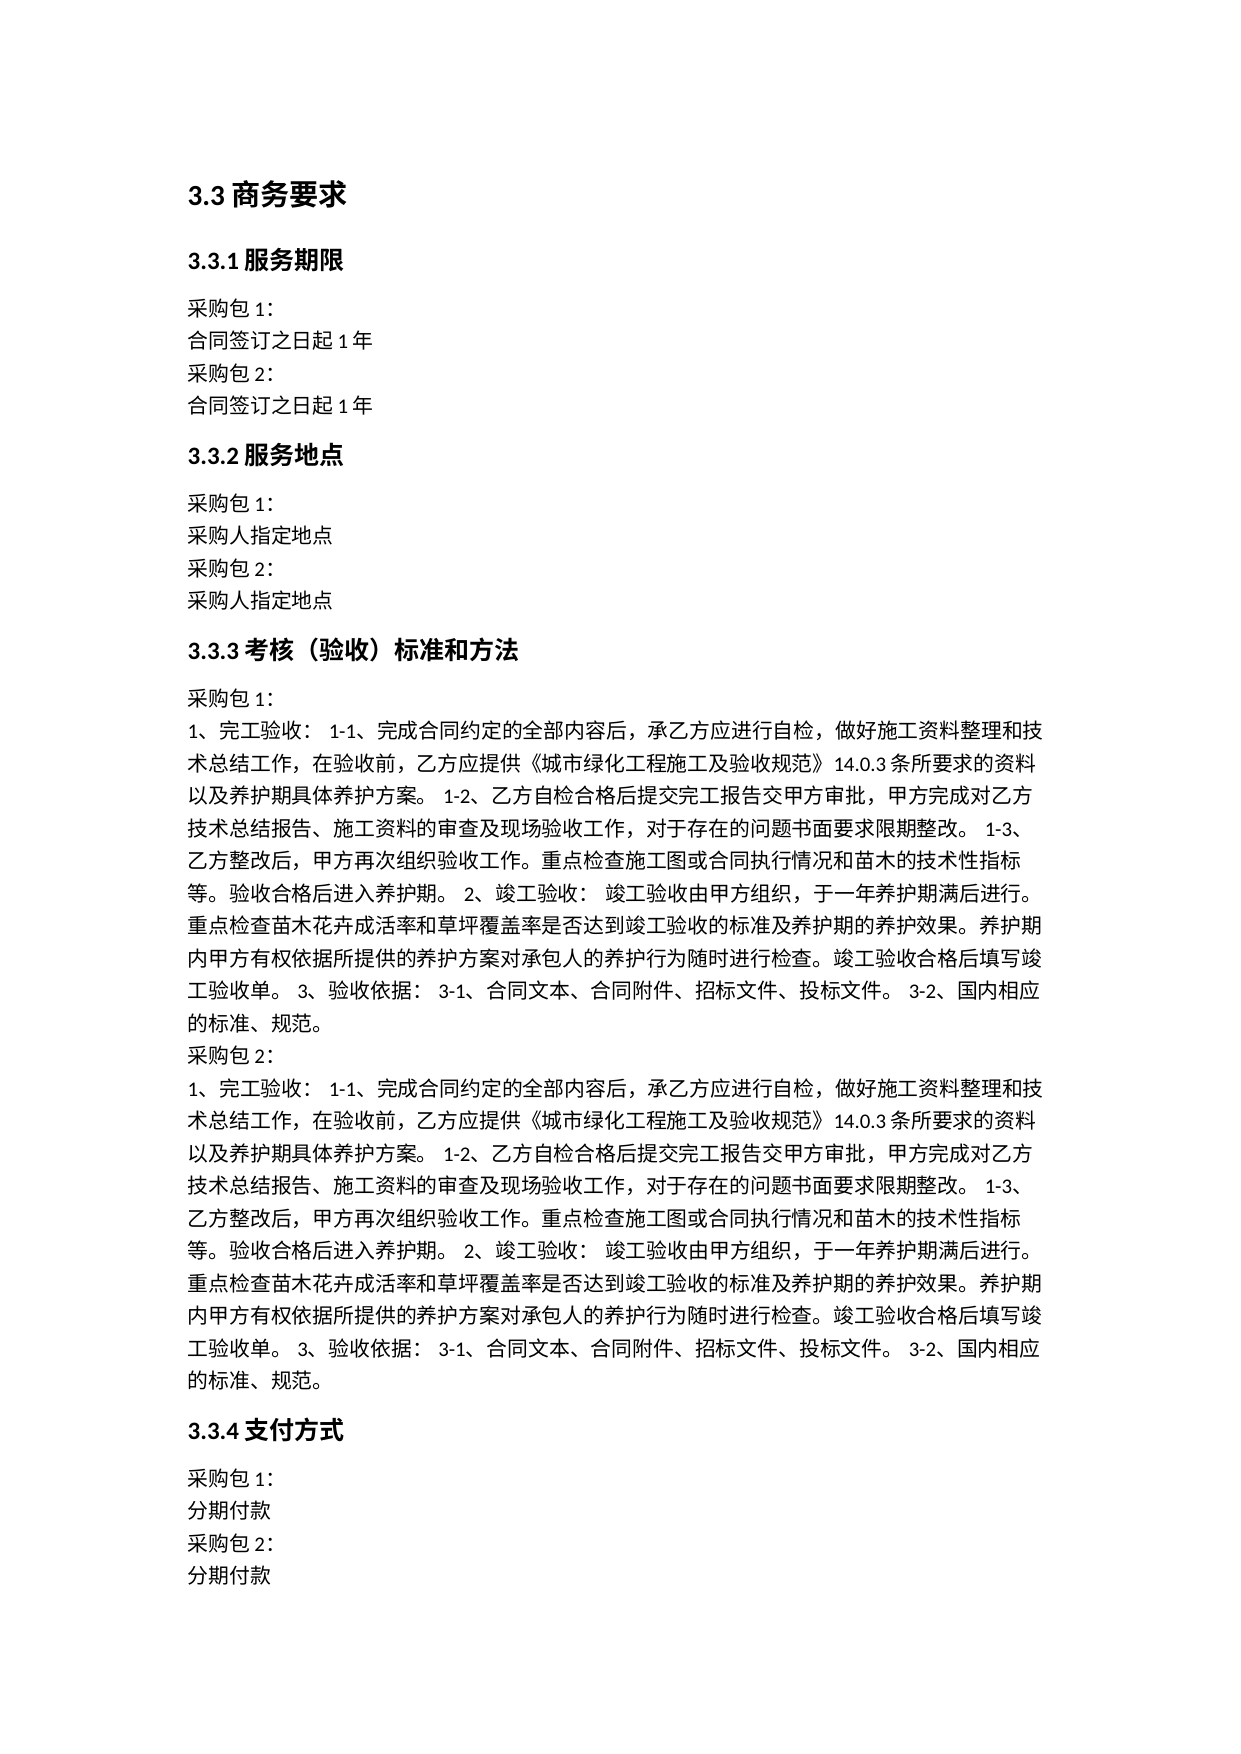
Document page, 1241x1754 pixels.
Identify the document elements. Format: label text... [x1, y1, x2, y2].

text 分期付款 [187, 1559, 1053, 1592]
text 1、完工验收： 1-1、完成合同约定的全部内容后，承乙方应进行自检，做好施工资料整理和技术总结工作，在验收前，乙方应提供《城市绿化工程施工及验收规范》14.0.3条所要求的资料以及养护期具体养护方案。 1-2、乙方自检合格后提交完工报告交甲方审批，甲方完成对乙方技术总结报告、施工资料的审查及现场验收工作，对于存在的问题书面要求限期整改。 1-3、乙方整改后，甲方再次组织验收工作。重点检查施工图或合同执行情况和苗木的技术性指标等。验收合格后进入养护期。 2、竣工验收： 竣工验收由甲方组织，于一年养护期满后进行。重点检查苗木花卉成活率和草坪覆盖率是否达到竣工验收的标准及养护期的养护效果。养护期内甲方有权依据所提供的养护方案对承包人的养护行为随时进行检查。竣工验收合格后填写竣工验收单。 3、验收依据： 3-1、合同文本、合同附件、招标文件、投标文件。 3-2、国内相应的标准、规范。 [187, 1072, 1053, 1397]
text 采购包2： [187, 1527, 1053, 1559]
text 采购包1： [187, 487, 1053, 519]
text 3.3.4支付方式 [187, 1397, 1053, 1462]
text 3.3.3考核（验收）标准和方法 [187, 617, 1053, 682]
text 采购包1： [187, 1462, 1053, 1494]
text 3.3.2服务地点 [187, 422, 1053, 487]
text 采购人指定地点 [187, 584, 1053, 617]
text 1、完工验收： 1-1、完成合同约定的全部内容后，承乙方应进行自检，做好施工资料整理和技术总结工作，在验收前，乙方应提供《城市绿化工程施工及验收规范》14.0.3条所要求的资料以及养护期具体养护方案。 1-2、乙方自检合格后提交完工报告交甲方审批，甲方完成对乙方技术总结报告、施工资料的审查及现场验收工作，对于存在的问题书面要求限期整改。 1-3、乙方整改后，甲方再次组织验收工作。重点检查施工图或合同执行情况和苗木的技术性指标等。验收合格后进入养护期。 2、竣工验收： 竣工验收由甲方组织，于一年养护期满后进行。重点检查苗木花卉成活率和草坪覆盖率是否达到竣工验收的标准及养护期的养护效果。养护期内甲方有权依据所提供的养护方案对承包人的养护行为随时进行检查。竣工验收合格后填写竣工验收单。 3、验收依据： 3-1、合同文本、合同附件、招标文件、投标文件。 3-2、国内相应的标准、规范。 [187, 714, 1053, 1039]
text 采购包2： [187, 1039, 1053, 1072]
text 3.3.1服务期限 [187, 227, 1053, 292]
text 3.3商务要求 [187, 162, 1053, 227]
text 合同签订之日起1年 [187, 389, 1053, 422]
text 采购包1： [187, 292, 1053, 324]
text 合同签订之日起1年 [187, 324, 1053, 357]
text 采购人指定地点 [187, 519, 1053, 552]
text 分期付款 [187, 1494, 1053, 1527]
text 采购包2： [187, 552, 1053, 584]
text 采购包1： [187, 682, 1053, 714]
text 采购包2： [187, 357, 1053, 389]
